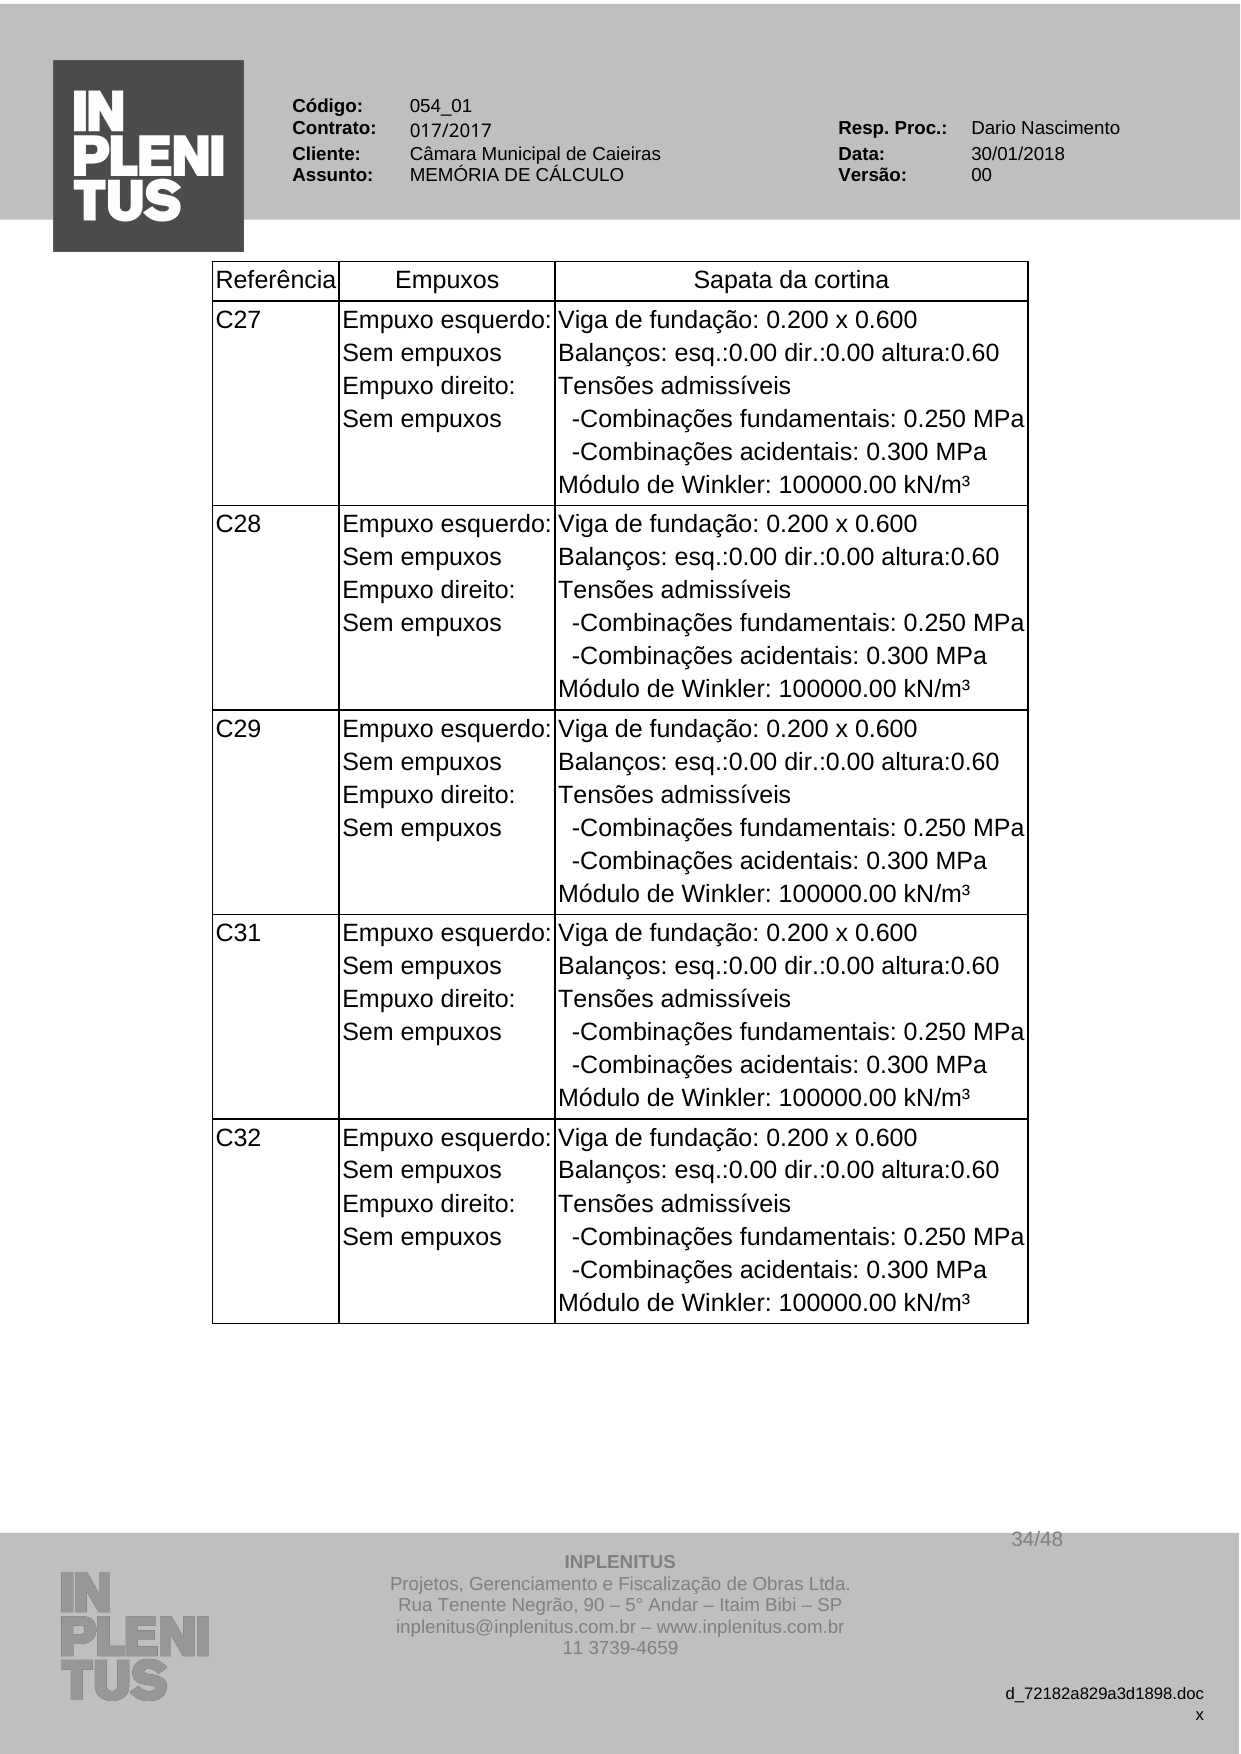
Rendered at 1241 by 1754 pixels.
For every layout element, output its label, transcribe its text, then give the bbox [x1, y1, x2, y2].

table_header Sapata da cortina [556, 262, 1027, 300]
table_cell C32 [213, 1120, 338, 1322]
table_cell C28 [213, 506, 338, 709]
table_cell Empuxo esquerdo: Sem empuxos Empuxo direito: Sem empuxos [340, 711, 554, 913]
table_cell C29 [213, 711, 338, 913]
table_cell Empuxo esquerdo: Sem empuxos Empuxo direito: Sem empuxos [340, 1120, 554, 1322]
table_header Empuxos [340, 262, 554, 300]
picture [53, 60, 244, 252]
table_cell Empuxo esquerdo: Sem empuxos Empuxo direito: Sem empuxos [340, 506, 554, 709]
table_cell Empuxo esquerdo: Sem empuxos Empuxo direito: Sem empuxos [340, 915, 554, 1118]
table_header Referência [213, 262, 338, 300]
table_cell Empuxo esquerdo: Sem empuxos Empuxo direito: Sem empuxos [340, 302, 554, 504]
table_cell C31 [213, 915, 338, 1118]
table_cell C27 [213, 302, 338, 504]
picture [61, 1572, 209, 1701]
